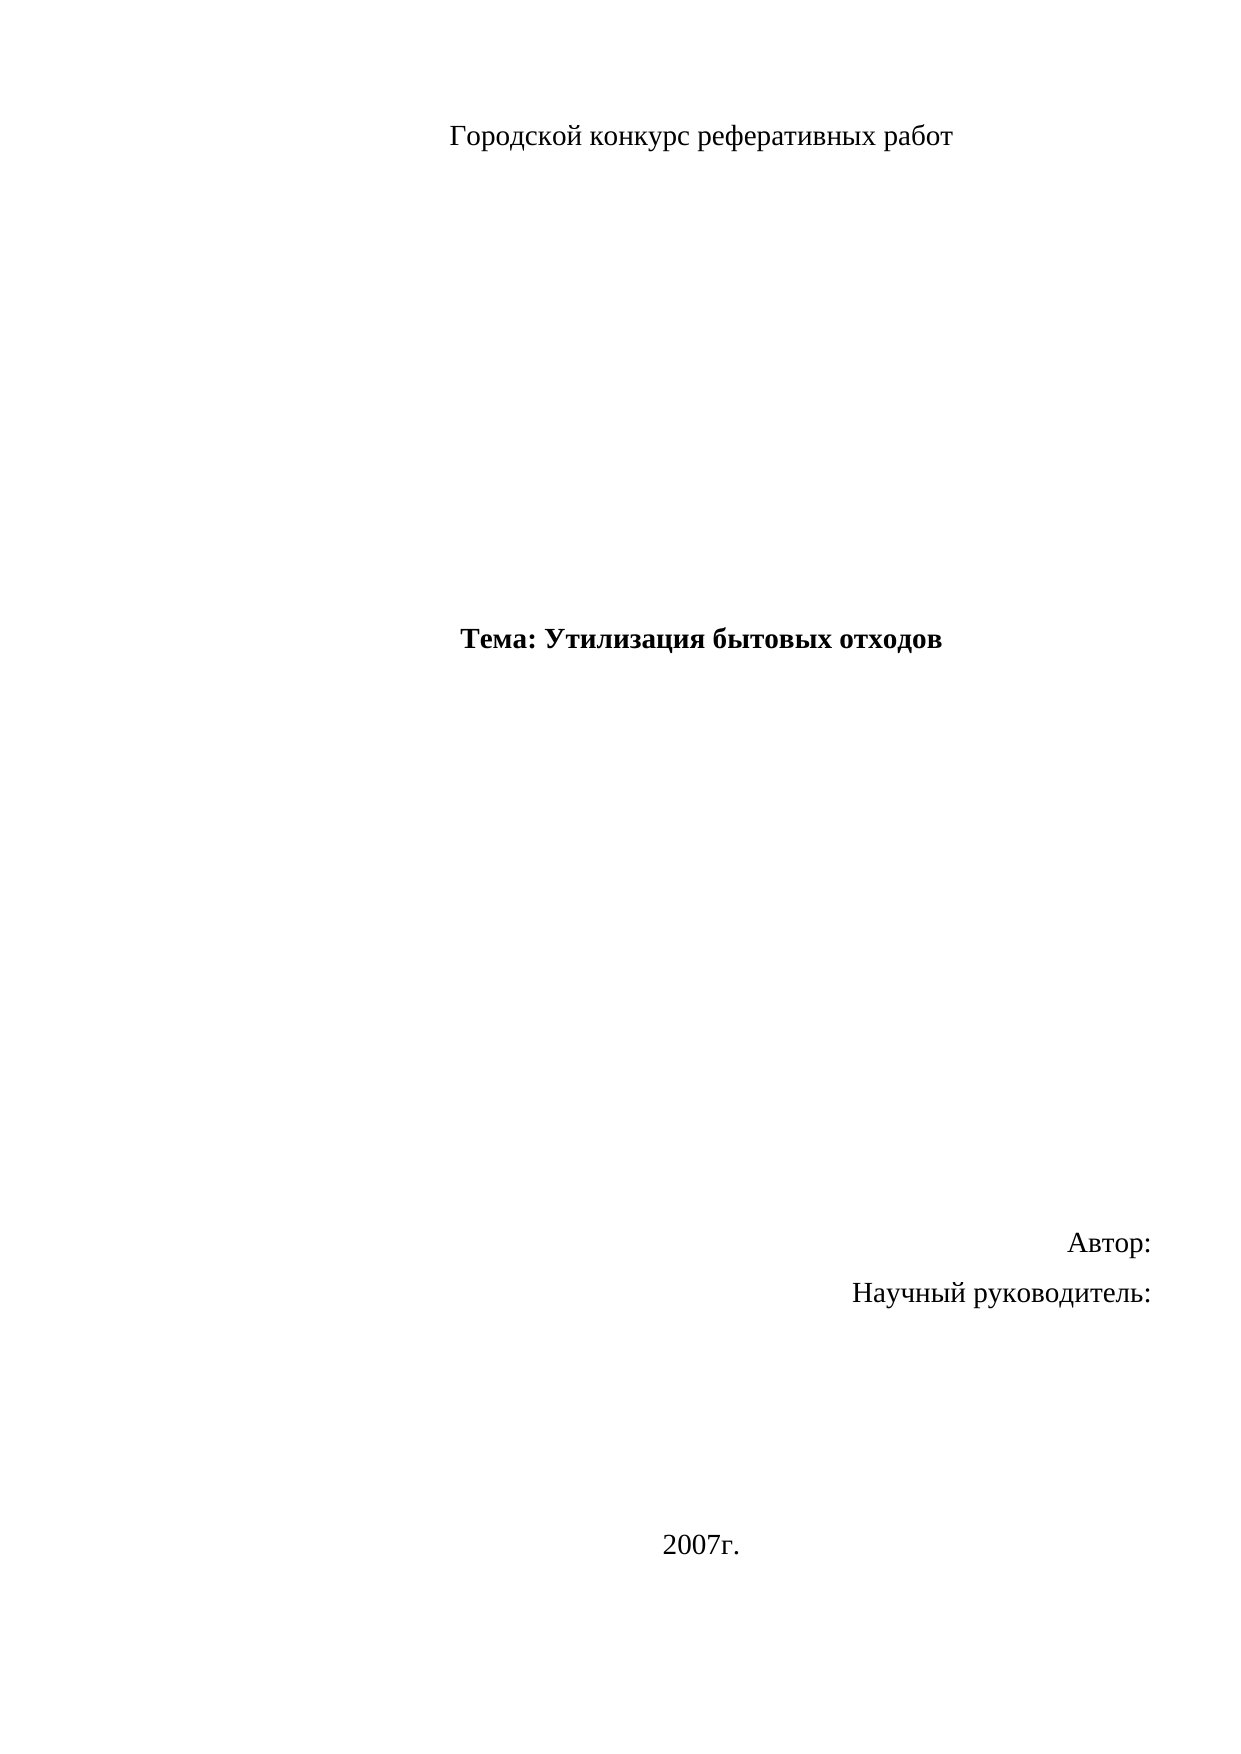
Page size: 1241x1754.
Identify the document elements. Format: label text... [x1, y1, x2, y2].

text Тема: Утилизация бытовых отходов [177, 621, 1152, 655]
text Городской конкурс реферативных работ [177, 118, 1152, 152]
text Научный руководитель: [177, 1275, 1152, 1309]
text 2007г. [177, 1527, 1152, 1560]
text Автор: [177, 1225, 1152, 1258]
